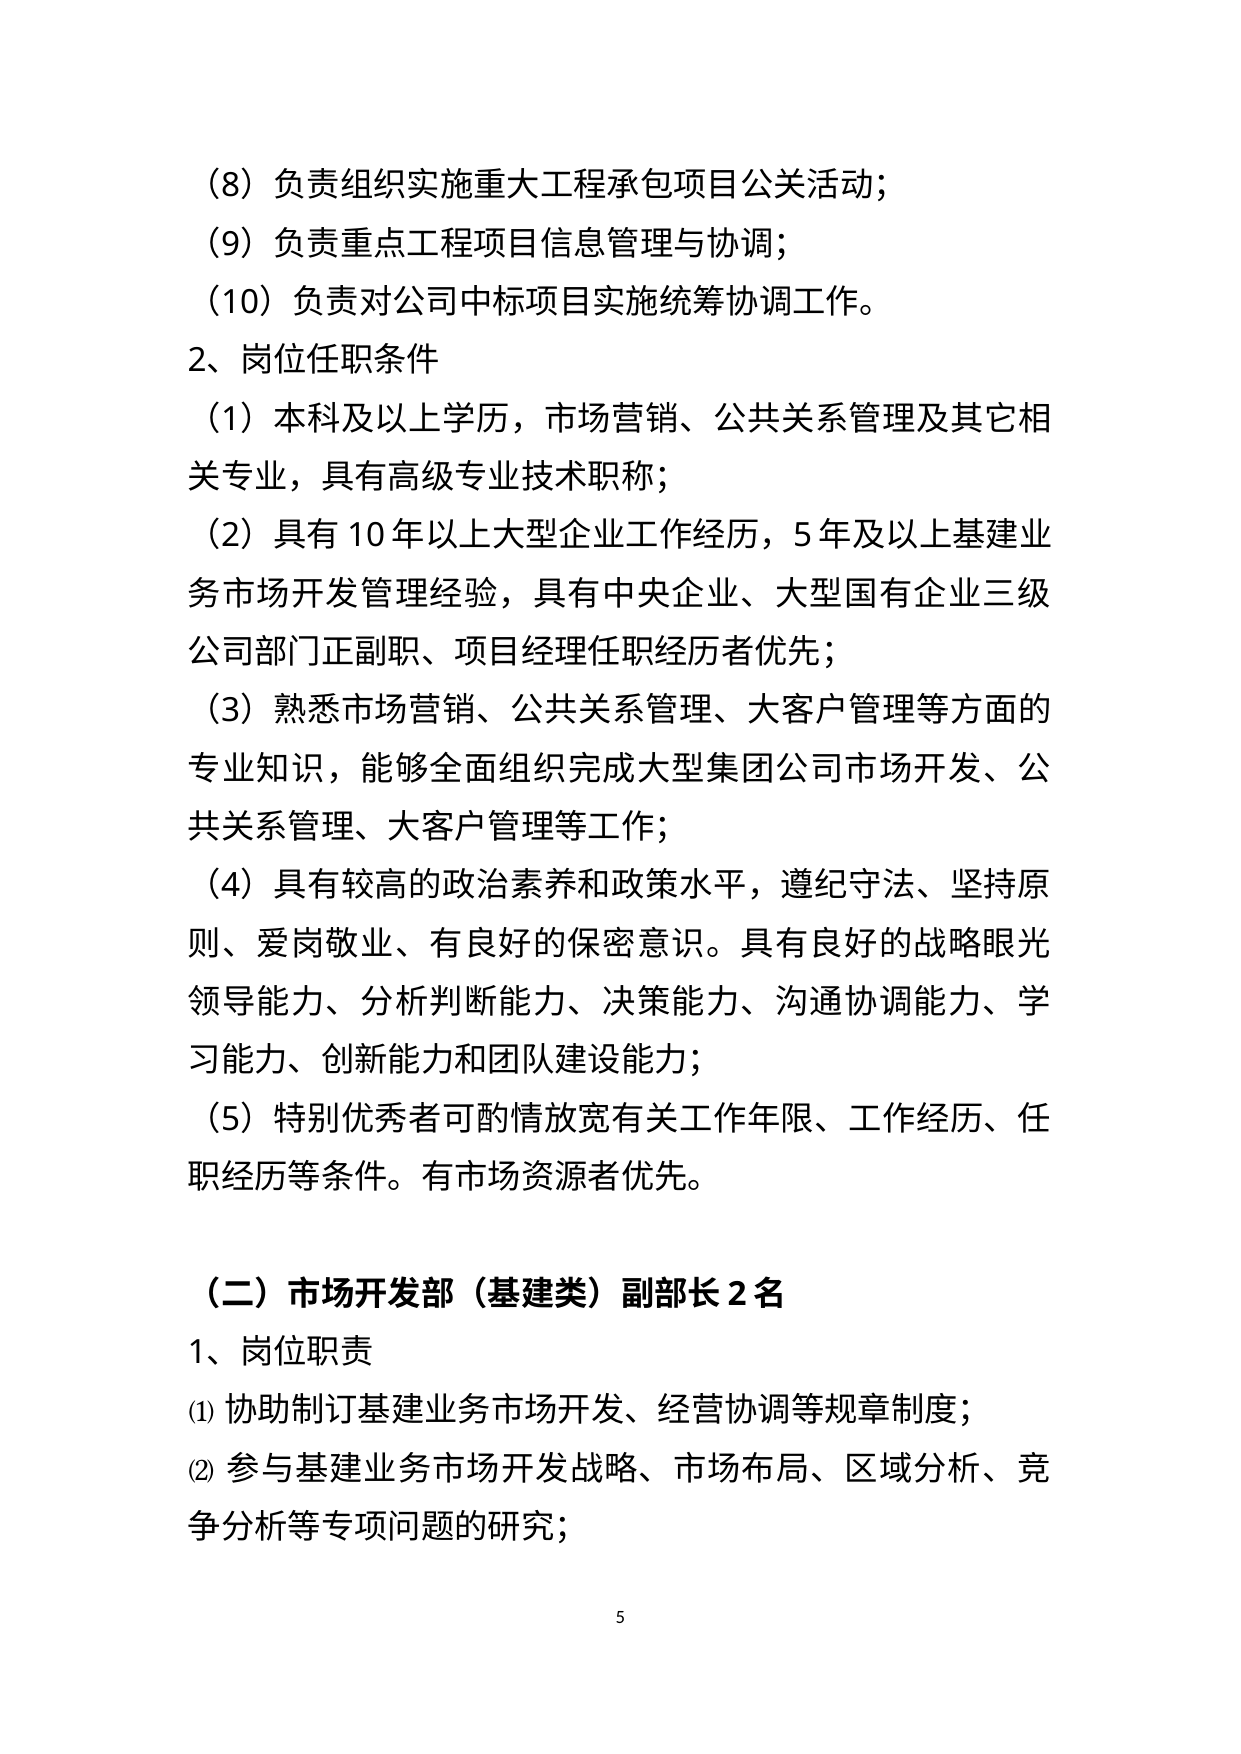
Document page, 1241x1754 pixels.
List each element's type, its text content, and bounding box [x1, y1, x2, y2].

list 负责重点工程项目信息管理与协调； [187, 208, 1053, 267]
text 1、岗位职责 [187, 1317, 1053, 1375]
list 具有10年以上大型企业工作经历，5年及以上基建业务市场开发管理经验，具有中央企业、大型国有企业三级公司部门正副职、项目经理任职经历者优先； [187, 500, 1053, 675]
list 特别优秀者可酌情放宽有关工作年限、工作经历、任职经历等条件。有市场资源者优先。 [187, 1083, 1053, 1200]
list 熟悉市场营销、公共关系管理、大客户管理等方面的专业知识，能够全面组织完成大型集团公司市场开发、公共关系管理、大客户管理等工作； [187, 675, 1053, 850]
text ⑴ 协助制订基建业务市场开发、经营协调等规章制度； [187, 1375, 1053, 1433]
list 本科及以上学历，市场营销、公共关系管理及其它相关专业，具有高级专业技术职称； [187, 383, 1053, 500]
list 负责对公司中标项目实施统筹协调工作。 [187, 267, 1053, 325]
text （二）市场开发部（基建类）副部长2名 [187, 1258, 1053, 1317]
text 2、岗位任职条件 [187, 325, 1053, 383]
list 具有较高的政治素养和政策水平，遵纪守法、坚持原则、爱岗敬业、有良好的保密意识。具有良好的战略眼光、领导能力、分析判断能力、决策能力、沟通协调能力、学习能力、创新能力和团队建设能力； [187, 850, 1053, 1083]
text ⑵ 参与基建业务市场开发战略、市场布局、区域分析、竞争分析等专项问题的研究； [187, 1433, 1053, 1550]
list 负责组织实施重大工程承包项目公关活动； [187, 150, 1053, 208]
